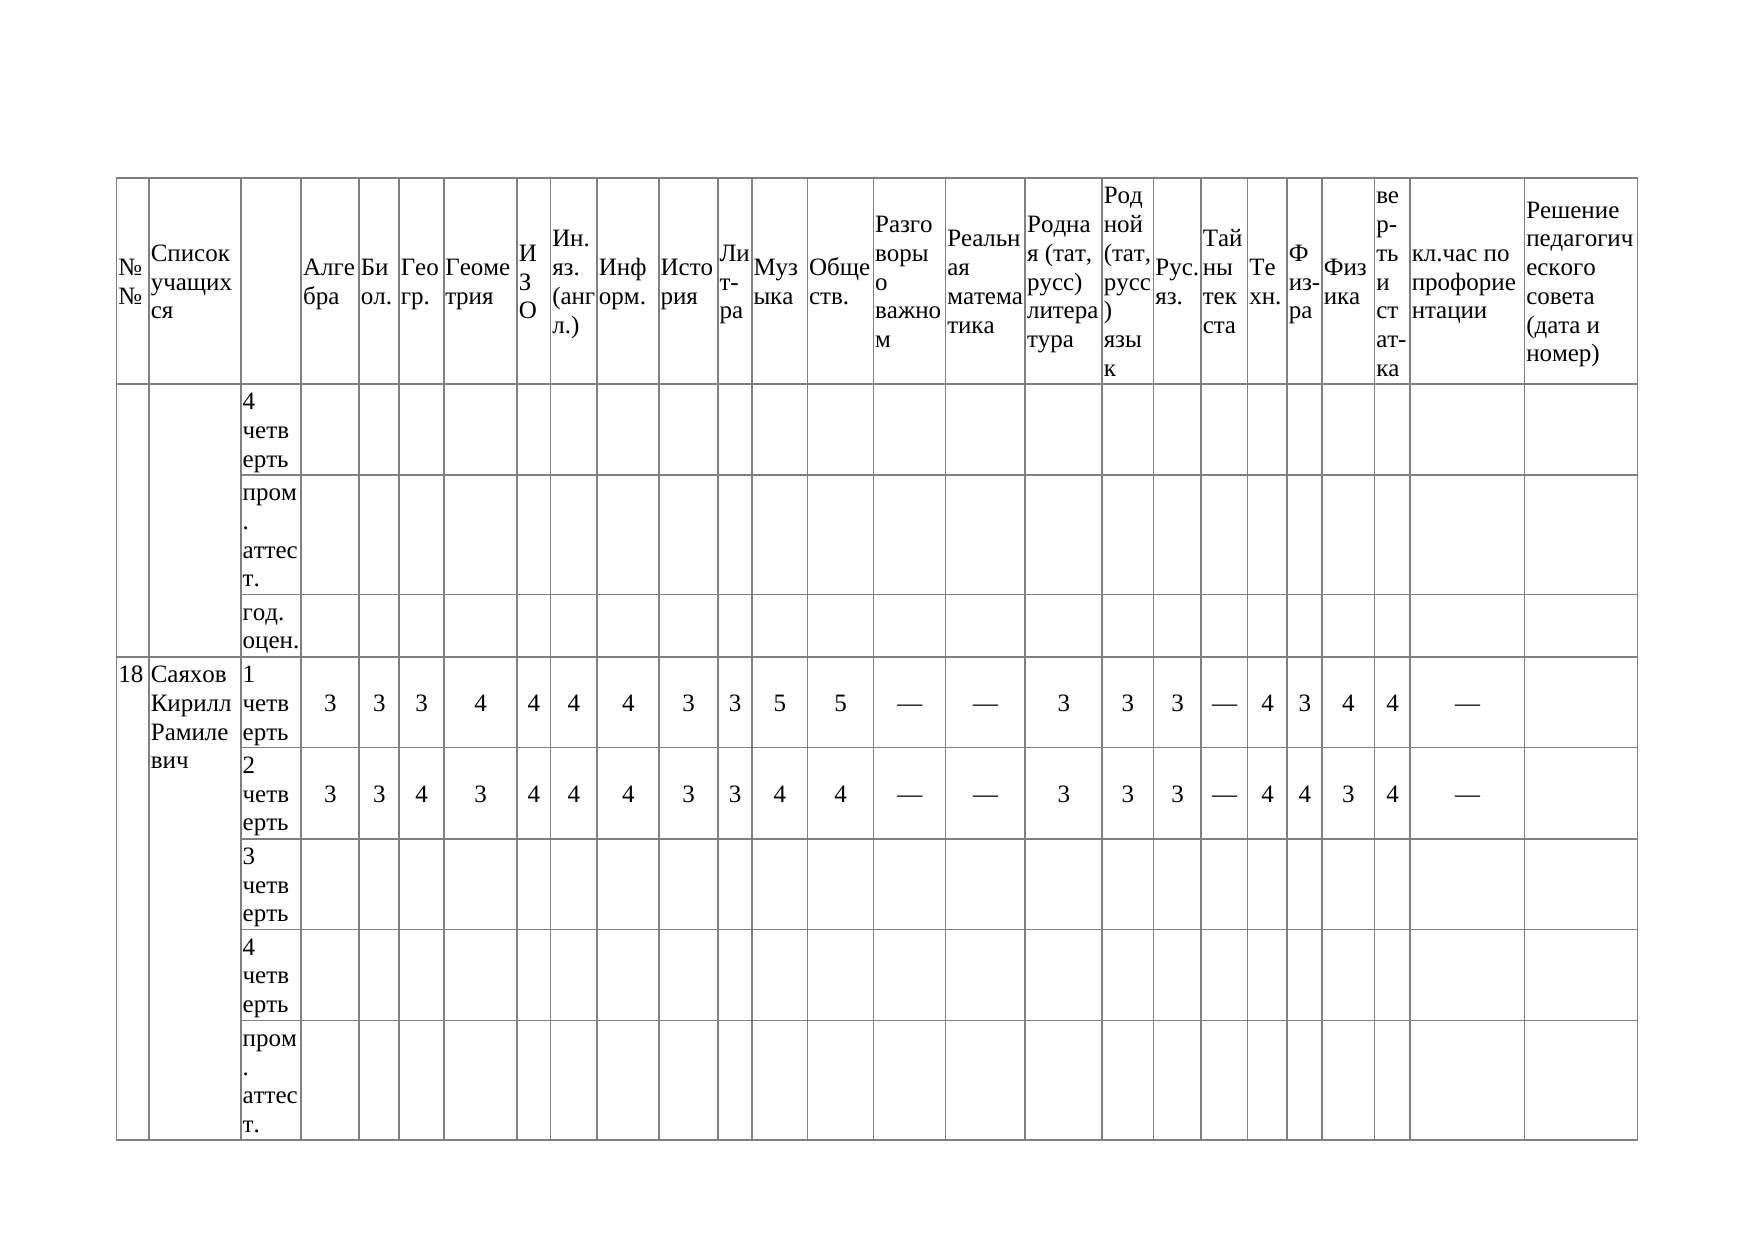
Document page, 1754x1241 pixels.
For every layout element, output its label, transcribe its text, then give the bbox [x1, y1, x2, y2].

table_header Музыка [753, 179, 807, 383]
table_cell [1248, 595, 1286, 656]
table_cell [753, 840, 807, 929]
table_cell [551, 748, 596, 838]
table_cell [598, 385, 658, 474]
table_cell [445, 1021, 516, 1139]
table_header Тайны текста [1202, 179, 1247, 383]
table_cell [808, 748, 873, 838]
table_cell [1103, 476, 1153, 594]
table_header Алгебра [302, 179, 358, 383]
table_header Родная (тат, русс) литература [1026, 179, 1101, 383]
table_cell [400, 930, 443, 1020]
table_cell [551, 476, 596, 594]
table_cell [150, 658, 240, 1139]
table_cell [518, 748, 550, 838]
table_header История [660, 179, 717, 383]
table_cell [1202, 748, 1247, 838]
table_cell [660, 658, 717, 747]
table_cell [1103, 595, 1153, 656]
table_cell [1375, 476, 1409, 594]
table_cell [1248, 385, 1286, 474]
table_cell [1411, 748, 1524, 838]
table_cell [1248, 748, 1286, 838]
table_header Геогр. [400, 179, 443, 383]
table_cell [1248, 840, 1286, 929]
table_header Обществ. [808, 179, 873, 383]
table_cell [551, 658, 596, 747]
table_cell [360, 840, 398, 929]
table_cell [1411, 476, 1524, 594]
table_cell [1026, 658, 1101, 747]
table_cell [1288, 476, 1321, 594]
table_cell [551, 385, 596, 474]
table_header ИЗО [518, 179, 550, 383]
table_header Разговоры о важном [874, 179, 945, 383]
table_header Техн. [1248, 179, 1286, 383]
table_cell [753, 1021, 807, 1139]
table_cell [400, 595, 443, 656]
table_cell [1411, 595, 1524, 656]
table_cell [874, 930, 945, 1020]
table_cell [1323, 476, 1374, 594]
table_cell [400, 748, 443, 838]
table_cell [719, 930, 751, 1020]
table_header Решение педагогического совета (дата и номер) [1525, 179, 1637, 383]
table_header [242, 179, 300, 383]
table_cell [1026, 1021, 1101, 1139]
table_header Биол. [360, 179, 398, 383]
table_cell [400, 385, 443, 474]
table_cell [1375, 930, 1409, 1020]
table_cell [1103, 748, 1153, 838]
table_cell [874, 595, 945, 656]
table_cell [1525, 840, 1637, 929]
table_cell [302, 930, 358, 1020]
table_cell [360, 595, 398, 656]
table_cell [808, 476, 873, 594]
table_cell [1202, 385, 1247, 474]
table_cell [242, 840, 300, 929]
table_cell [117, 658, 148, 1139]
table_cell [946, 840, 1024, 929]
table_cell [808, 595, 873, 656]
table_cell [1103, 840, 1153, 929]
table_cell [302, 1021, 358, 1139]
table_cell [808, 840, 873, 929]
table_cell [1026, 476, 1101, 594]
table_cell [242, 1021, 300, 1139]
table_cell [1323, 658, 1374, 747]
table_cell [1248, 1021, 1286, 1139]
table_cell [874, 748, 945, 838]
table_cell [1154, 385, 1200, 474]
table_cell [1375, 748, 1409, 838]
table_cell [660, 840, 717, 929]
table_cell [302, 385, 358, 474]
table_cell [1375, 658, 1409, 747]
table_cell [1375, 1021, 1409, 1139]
table_header Реальная математика [946, 179, 1024, 383]
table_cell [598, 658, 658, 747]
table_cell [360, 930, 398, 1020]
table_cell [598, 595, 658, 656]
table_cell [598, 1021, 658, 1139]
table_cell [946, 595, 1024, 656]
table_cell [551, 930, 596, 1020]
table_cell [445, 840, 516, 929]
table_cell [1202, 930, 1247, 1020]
table_header Ин. яз. (англ.) [551, 179, 596, 383]
table_header Информ. [598, 179, 658, 383]
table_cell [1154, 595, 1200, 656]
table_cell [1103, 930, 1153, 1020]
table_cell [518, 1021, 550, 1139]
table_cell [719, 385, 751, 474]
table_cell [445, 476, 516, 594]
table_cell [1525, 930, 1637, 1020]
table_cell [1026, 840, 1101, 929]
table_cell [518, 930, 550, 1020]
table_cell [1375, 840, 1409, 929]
table_header кл.час по профориентации [1411, 179, 1524, 383]
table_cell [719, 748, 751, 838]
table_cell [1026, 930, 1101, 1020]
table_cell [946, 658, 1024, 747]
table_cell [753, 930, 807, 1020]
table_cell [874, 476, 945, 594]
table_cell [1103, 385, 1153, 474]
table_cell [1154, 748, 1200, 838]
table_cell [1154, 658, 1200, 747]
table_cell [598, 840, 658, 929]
table_header Рус.яз. [1154, 179, 1200, 383]
table_header Список учащихся [150, 179, 240, 383]
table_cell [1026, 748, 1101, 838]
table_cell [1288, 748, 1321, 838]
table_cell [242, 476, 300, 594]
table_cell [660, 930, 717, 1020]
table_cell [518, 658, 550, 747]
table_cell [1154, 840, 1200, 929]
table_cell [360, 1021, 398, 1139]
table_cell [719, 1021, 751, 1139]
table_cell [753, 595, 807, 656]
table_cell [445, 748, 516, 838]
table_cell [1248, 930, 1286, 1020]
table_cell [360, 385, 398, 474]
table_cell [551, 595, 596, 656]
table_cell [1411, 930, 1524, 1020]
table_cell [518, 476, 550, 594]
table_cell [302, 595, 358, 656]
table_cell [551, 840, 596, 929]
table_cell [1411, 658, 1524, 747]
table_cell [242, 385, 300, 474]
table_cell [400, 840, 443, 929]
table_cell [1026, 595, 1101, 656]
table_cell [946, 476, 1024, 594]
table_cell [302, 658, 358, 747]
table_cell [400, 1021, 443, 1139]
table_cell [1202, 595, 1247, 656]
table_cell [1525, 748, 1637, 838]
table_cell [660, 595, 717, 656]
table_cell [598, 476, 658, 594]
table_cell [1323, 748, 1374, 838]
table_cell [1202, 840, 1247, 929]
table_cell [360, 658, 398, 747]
table_header Родной (тат, русс) язык [1103, 179, 1153, 383]
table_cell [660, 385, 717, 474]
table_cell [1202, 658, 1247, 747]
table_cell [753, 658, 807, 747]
table_header Физика [1323, 179, 1374, 383]
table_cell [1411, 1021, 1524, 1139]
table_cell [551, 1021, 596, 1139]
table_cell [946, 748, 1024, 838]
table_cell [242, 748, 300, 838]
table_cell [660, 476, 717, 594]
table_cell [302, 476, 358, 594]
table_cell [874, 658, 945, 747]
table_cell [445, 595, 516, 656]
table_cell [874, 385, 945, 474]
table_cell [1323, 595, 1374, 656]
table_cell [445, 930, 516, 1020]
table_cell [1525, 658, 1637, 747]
table_header №№ [117, 179, 148, 383]
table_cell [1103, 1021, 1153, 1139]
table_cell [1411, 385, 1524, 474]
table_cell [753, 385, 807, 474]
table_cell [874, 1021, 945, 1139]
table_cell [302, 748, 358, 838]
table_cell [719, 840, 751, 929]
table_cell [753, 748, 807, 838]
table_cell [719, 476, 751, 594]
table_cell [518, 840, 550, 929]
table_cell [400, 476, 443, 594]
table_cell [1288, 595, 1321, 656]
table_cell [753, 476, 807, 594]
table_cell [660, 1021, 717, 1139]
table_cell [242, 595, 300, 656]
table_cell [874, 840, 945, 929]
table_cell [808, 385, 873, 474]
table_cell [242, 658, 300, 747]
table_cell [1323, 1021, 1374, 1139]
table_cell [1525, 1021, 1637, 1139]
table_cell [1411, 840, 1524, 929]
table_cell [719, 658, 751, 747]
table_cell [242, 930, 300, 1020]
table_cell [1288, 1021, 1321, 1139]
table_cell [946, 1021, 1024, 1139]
table_header вер-ть и стат-ка [1375, 179, 1409, 383]
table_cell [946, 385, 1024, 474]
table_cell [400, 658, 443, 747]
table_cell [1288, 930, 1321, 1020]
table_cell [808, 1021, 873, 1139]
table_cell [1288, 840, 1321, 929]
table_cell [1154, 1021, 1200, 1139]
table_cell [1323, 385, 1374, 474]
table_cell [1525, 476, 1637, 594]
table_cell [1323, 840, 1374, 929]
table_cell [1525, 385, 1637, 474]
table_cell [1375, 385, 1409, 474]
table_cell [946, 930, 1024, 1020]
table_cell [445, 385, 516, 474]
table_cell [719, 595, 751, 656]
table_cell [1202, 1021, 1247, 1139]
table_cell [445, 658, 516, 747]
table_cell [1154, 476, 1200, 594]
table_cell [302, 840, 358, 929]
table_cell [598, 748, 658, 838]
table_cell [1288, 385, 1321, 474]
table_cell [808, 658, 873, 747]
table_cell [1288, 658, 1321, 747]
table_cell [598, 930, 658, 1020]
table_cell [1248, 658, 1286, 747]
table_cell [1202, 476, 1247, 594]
table_header Геометрия [445, 179, 516, 383]
table_header Лит-ра [719, 179, 751, 383]
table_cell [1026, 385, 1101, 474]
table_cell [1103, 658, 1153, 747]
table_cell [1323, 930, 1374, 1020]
table_header Физ-ра [1288, 179, 1321, 383]
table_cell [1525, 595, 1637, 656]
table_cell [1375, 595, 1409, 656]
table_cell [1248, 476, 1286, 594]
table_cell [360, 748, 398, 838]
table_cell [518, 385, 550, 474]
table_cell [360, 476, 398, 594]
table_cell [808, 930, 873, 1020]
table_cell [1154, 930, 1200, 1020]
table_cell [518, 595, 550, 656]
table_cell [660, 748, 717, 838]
